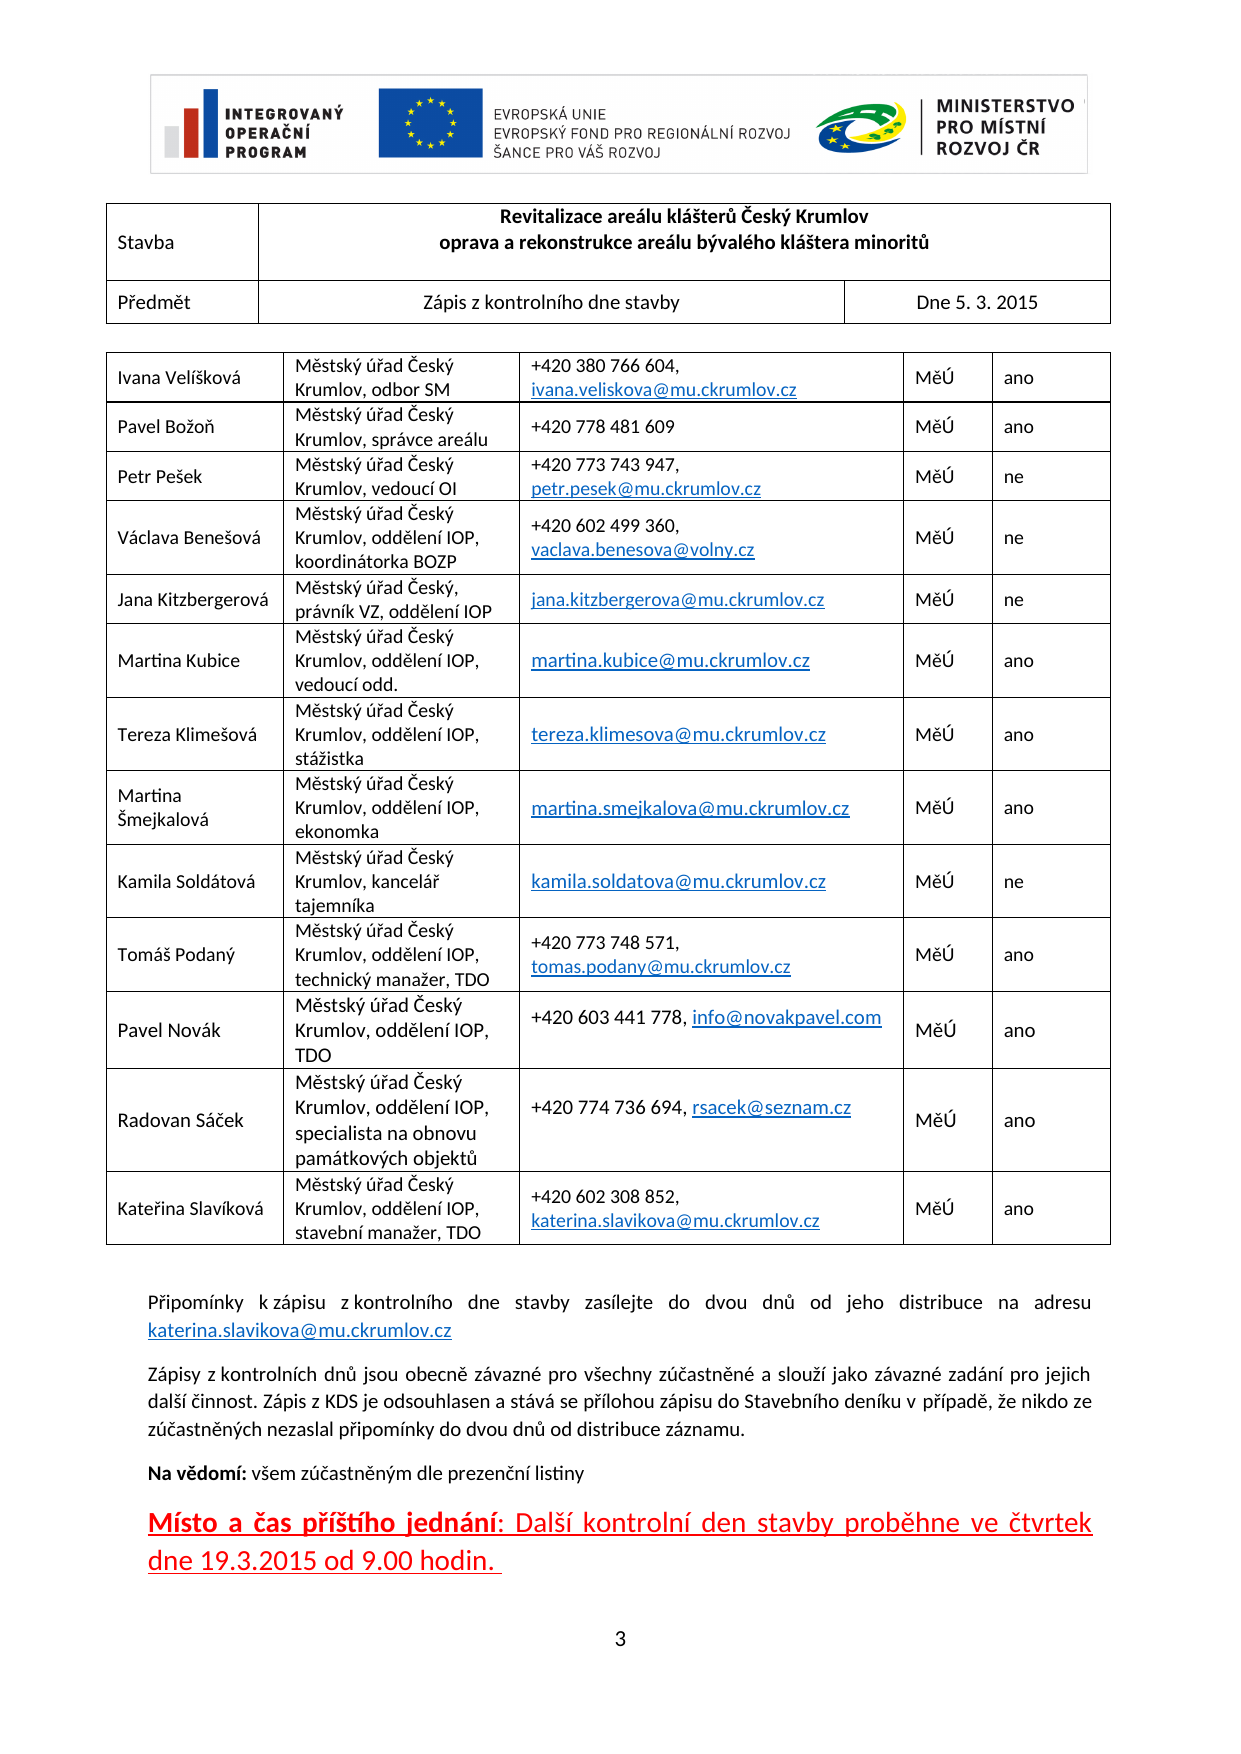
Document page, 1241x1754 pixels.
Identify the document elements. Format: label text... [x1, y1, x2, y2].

table_cell ne [993, 452, 1110, 500]
table_cell ne [993, 575, 1110, 623]
table_cell Václava Benešová [107, 501, 283, 574]
table_cell MěÚ [904, 1172, 992, 1244]
picture [147, 73, 1093, 175]
text Místo a čas příštího jednání: Další kontrolní den stavby proběhne ve čtvrtek dne 19.3.2015 od 9.00 hodin. [148, 1536, 1093, 1578]
table_cell martina.smejkalova@mu.ckrumlov.cz [520, 771, 903, 844]
table_cell Kateřina Slavíková [107, 1172, 283, 1244]
table_cell MěÚ [904, 624, 992, 697]
table_cell Tereza Klimešová [107, 698, 283, 770]
table_cell Městský úřad Český Krumlov, oddělení IOP, koordinátorka BOZP [284, 501, 519, 574]
table_cell +420 774 736 694, rsacek@seznam.cz [520, 1069, 903, 1171]
table_cell Městský úřad Český Krumlov, oddělení IOP, stavební manažer, TDO [284, 1172, 519, 1244]
table_cell MěÚ [904, 575, 992, 623]
table_cell Ivana Velíšková [107, 353, 283, 401]
table_cell MěÚ [904, 1069, 992, 1171]
table_cell Městský úřad Český Krumlov, oddělení IOP, specialista na obnovu památkových objektů [284, 1069, 519, 1171]
table_cell Městský úřad Český Krumlov, oddělení IOP, vedoucí odd. [284, 624, 519, 697]
table_cell MěÚ [904, 698, 992, 770]
table_cell MěÚ [904, 992, 992, 1068]
table_cell Jana Kitzbergerová [107, 575, 283, 623]
table_cell Městský úřad Český Krumlov, vedoucí OI [284, 452, 519, 500]
table_cell Městský úřad Český Krumlov, odbor SM [284, 353, 519, 401]
table_cell jana.kitzbergerova@mu.ckrumlov.cz [520, 575, 903, 623]
table_cell ano [993, 698, 1110, 770]
text Připomínky k zápisu z kontrolního dne stavby zasílejte do dvou dnů od jeho distribuce na adresu katerina.slavikova@mu.ckrumlov.cz [148, 1289, 1093, 1342]
table_cell ano [993, 1069, 1110, 1171]
table_cell ano [993, 992, 1110, 1068]
table_cell ano [993, 353, 1110, 401]
table_cell MěÚ [904, 918, 992, 991]
table_cell Městský úřad Český Krumlov, oddělení IOP, stážistka [284, 698, 519, 770]
table_cell Pavel Božoň [107, 403, 283, 451]
table_cell ano [993, 771, 1110, 844]
table_cell tereza.klimesova@mu.ckrumlov.cz [520, 698, 903, 770]
table_cell Martina Kubice [107, 624, 283, 697]
table_cell Městský úřad Český, právník VZ, oddělení IOP [284, 575, 519, 623]
table_cell MěÚ [904, 403, 992, 451]
table_cell MěÚ [904, 452, 992, 500]
table_cell MěÚ [904, 771, 992, 844]
table_cell Městský úřad Český Krumlov, oddělení IOP, TDO [284, 992, 519, 1068]
table_cell Městský úřad Český Krumlov, správce areálu [284, 403, 519, 451]
table_cell +420 602 499 360, vaclava.benesova@volny.cz [520, 501, 903, 574]
table_cell ano [993, 403, 1110, 451]
table_cell +420 773 743 947, petr.pesek@mu.ckrumlov.cz [520, 452, 903, 500]
table_cell +420 380 766 604, ivana.veliskova@mu.ckrumlov.cz [520, 353, 903, 401]
table_cell Městský úřad Český Krumlov, kancelář tajemníka [284, 845, 519, 917]
table_cell +420 773 748 571, tomas.podany@mu.ckrumlov.cz [520, 918, 903, 991]
table_cell +420 603 441 778, info@novakpavel.com [520, 992, 903, 1068]
table_cell MěÚ [904, 845, 992, 917]
table_cell Tomáš Podaný [107, 918, 283, 991]
table_cell +420 778 481 609 [520, 403, 903, 451]
table_cell Pavel Novák [107, 992, 283, 1068]
table_cell MěÚ [904, 353, 992, 401]
table_cell ano [993, 1172, 1110, 1244]
table_cell ano [993, 624, 1110, 697]
table_cell Městský úřad Český Krumlov, oddělení IOP, ekonomka [284, 771, 519, 844]
text Místo a čas příštího jednání: Další kontrolní den stavby proběhne ve čtvrtek dne 19.3.2015 od 9.00 hodin. [148, 1504, 1093, 1534]
table_cell MěÚ [904, 501, 992, 574]
table_cell ne [993, 845, 1110, 917]
table_cell Martina Šmejkalová [107, 771, 283, 844]
text Na vědomí: všem zúčastněným dle prezenční listiny [148, 1460, 1093, 1485]
table_cell Městský úřad Český Krumlov, oddělení IOP, technický manažer, TDO [284, 918, 519, 991]
table_cell ano [993, 918, 1110, 991]
table_cell ne [993, 501, 1110, 574]
table_cell martina.kubice@mu.ckrumlov.cz [520, 624, 903, 697]
table_cell Radovan Sáček [107, 1069, 283, 1171]
table_cell kamila.soldatova@mu.ckrumlov.cz [520, 845, 903, 917]
table_cell +420 602 308 852, katerina.slavikova@mu.ckrumlov.cz [520, 1172, 903, 1244]
table_cell Petr Pešek [107, 452, 283, 500]
table_cell Kamila Soldátová [107, 845, 283, 917]
text Zápisy z kontrolních dnů jsou obecně závazné pro všechny zúčastněné a slouží jako závazné zadání pro jejich další činnost. Zápis z KDS je odsouhlasen a stává se přílohou zápisu do Stavebního deníku v případě, že nikdo ze zúčastněných nezaslal připomínky do dvou dnů od distribuce záznamu. [148, 1361, 1093, 1441]
